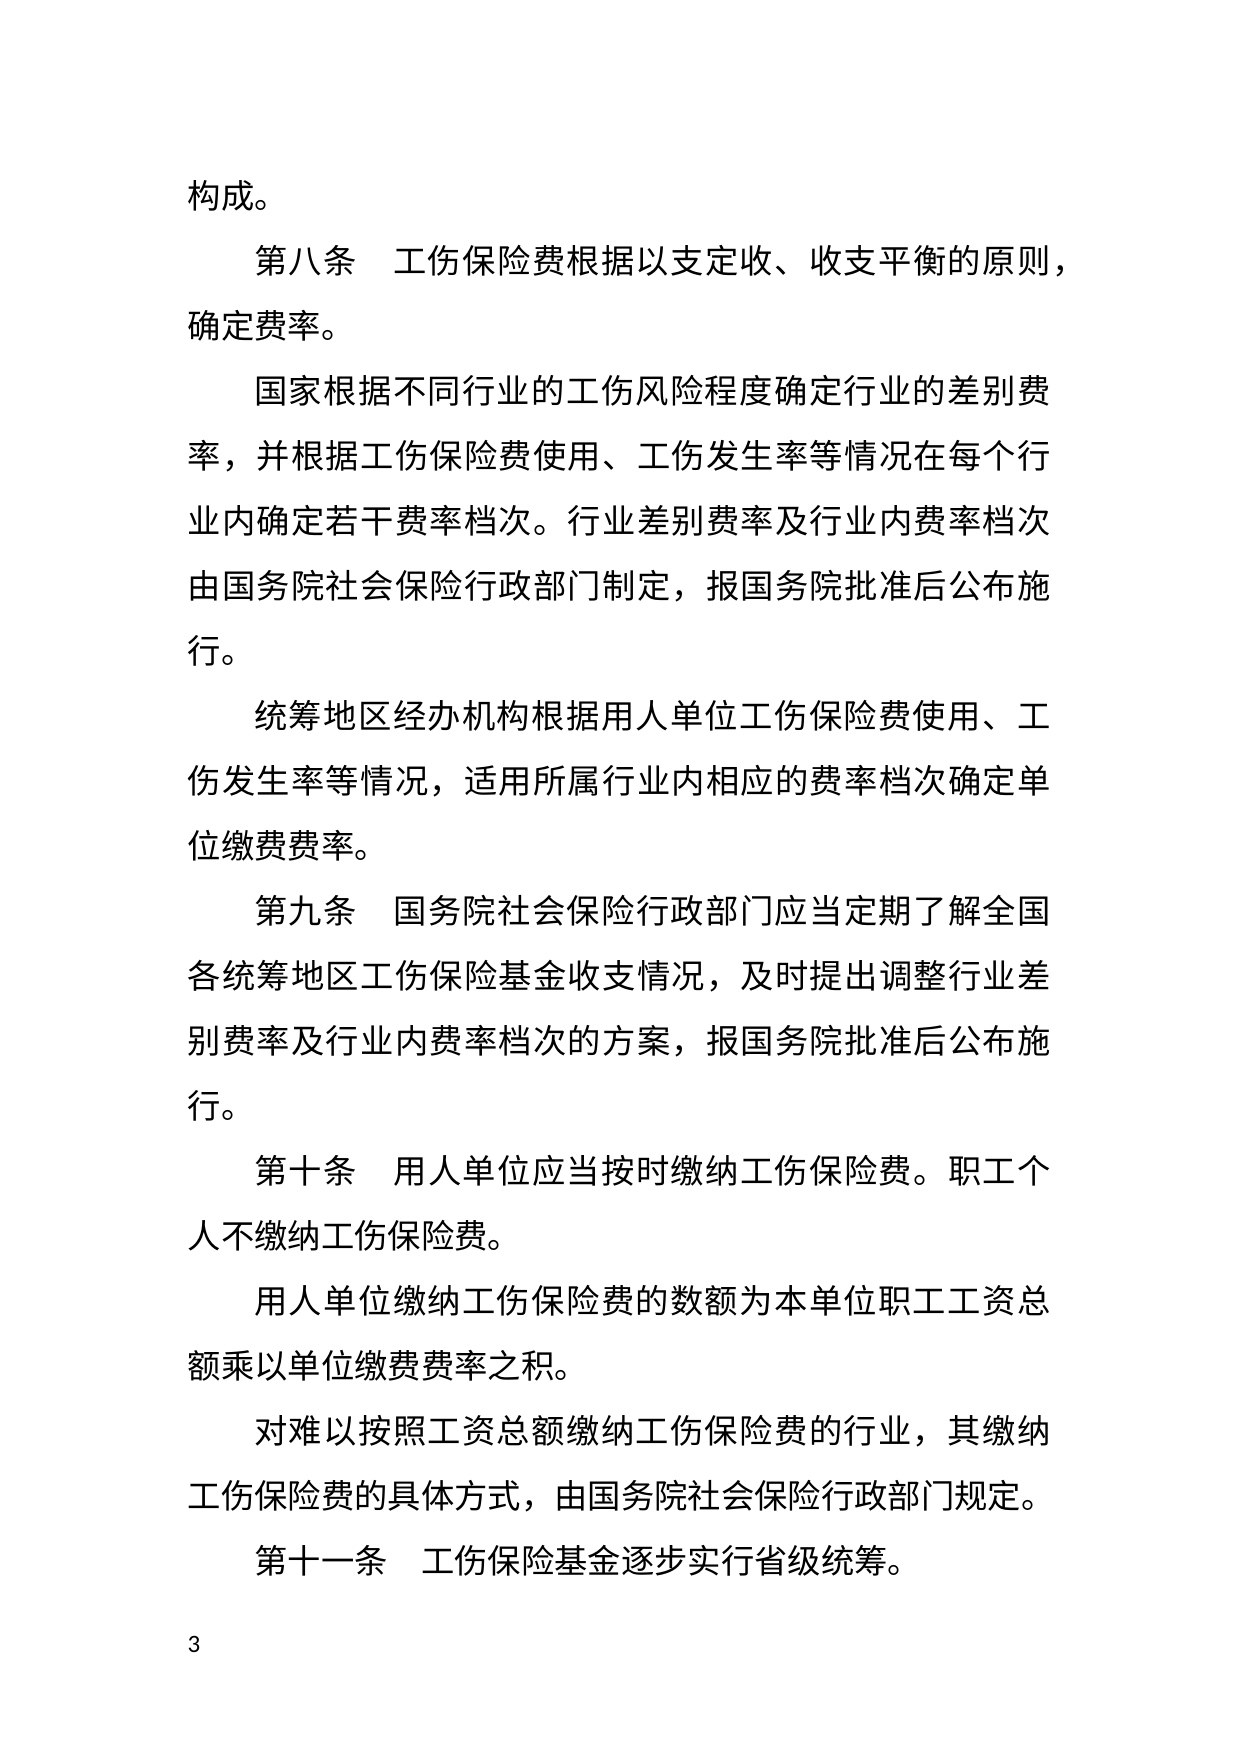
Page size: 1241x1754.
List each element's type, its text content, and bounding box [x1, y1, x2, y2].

text 对难以按照工资总额缴纳工伤保险费的行业，其缴纳工伤保险费的具体方式，由国务院社会保险行政部门规定。 [187, 1397, 1053, 1527]
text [187, 162, 1053, 227]
text 统筹地区经办机构根据用人单位工伤保险费使用、工伤发生率等情况，适用所属行业内相应的费率档次确定单位缴费费率。 [187, 682, 1053, 877]
text 第十条 用人单位应当按时缴纳工伤保险费。职工个人不缴纳工伤保险费。 [187, 1137, 1053, 1267]
text 国家根据不同行业的工伤风险程度确定行业的差别费率，并根据工伤保险费使用、工伤发生率等情况在每个行业内确定若干费率档次。行业差别费率及行业内费率档次由国务院社会保险行政部门制定，报国务院批准后公布施行。 [187, 357, 1053, 682]
text 第九条 国务院社会保险行政部门应当定期了解全国各统筹地区工伤保险基金收支情况，及时提出调整行业差别费率及行业内费率档次的方案，报国务院批准后公布施行。 [187, 877, 1053, 1137]
text 第十一条 工伤保险基金逐步实行省级统筹。 [187, 1527, 1053, 1592]
text 用人单位缴纳工伤保险费的数额为本单位职工工资总额乘以单位缴费费率之积。 [187, 1267, 1053, 1397]
text 第八条 工伤保险费根据以支定收、收支平衡的原则，确定费率。 [187, 227, 1053, 357]
